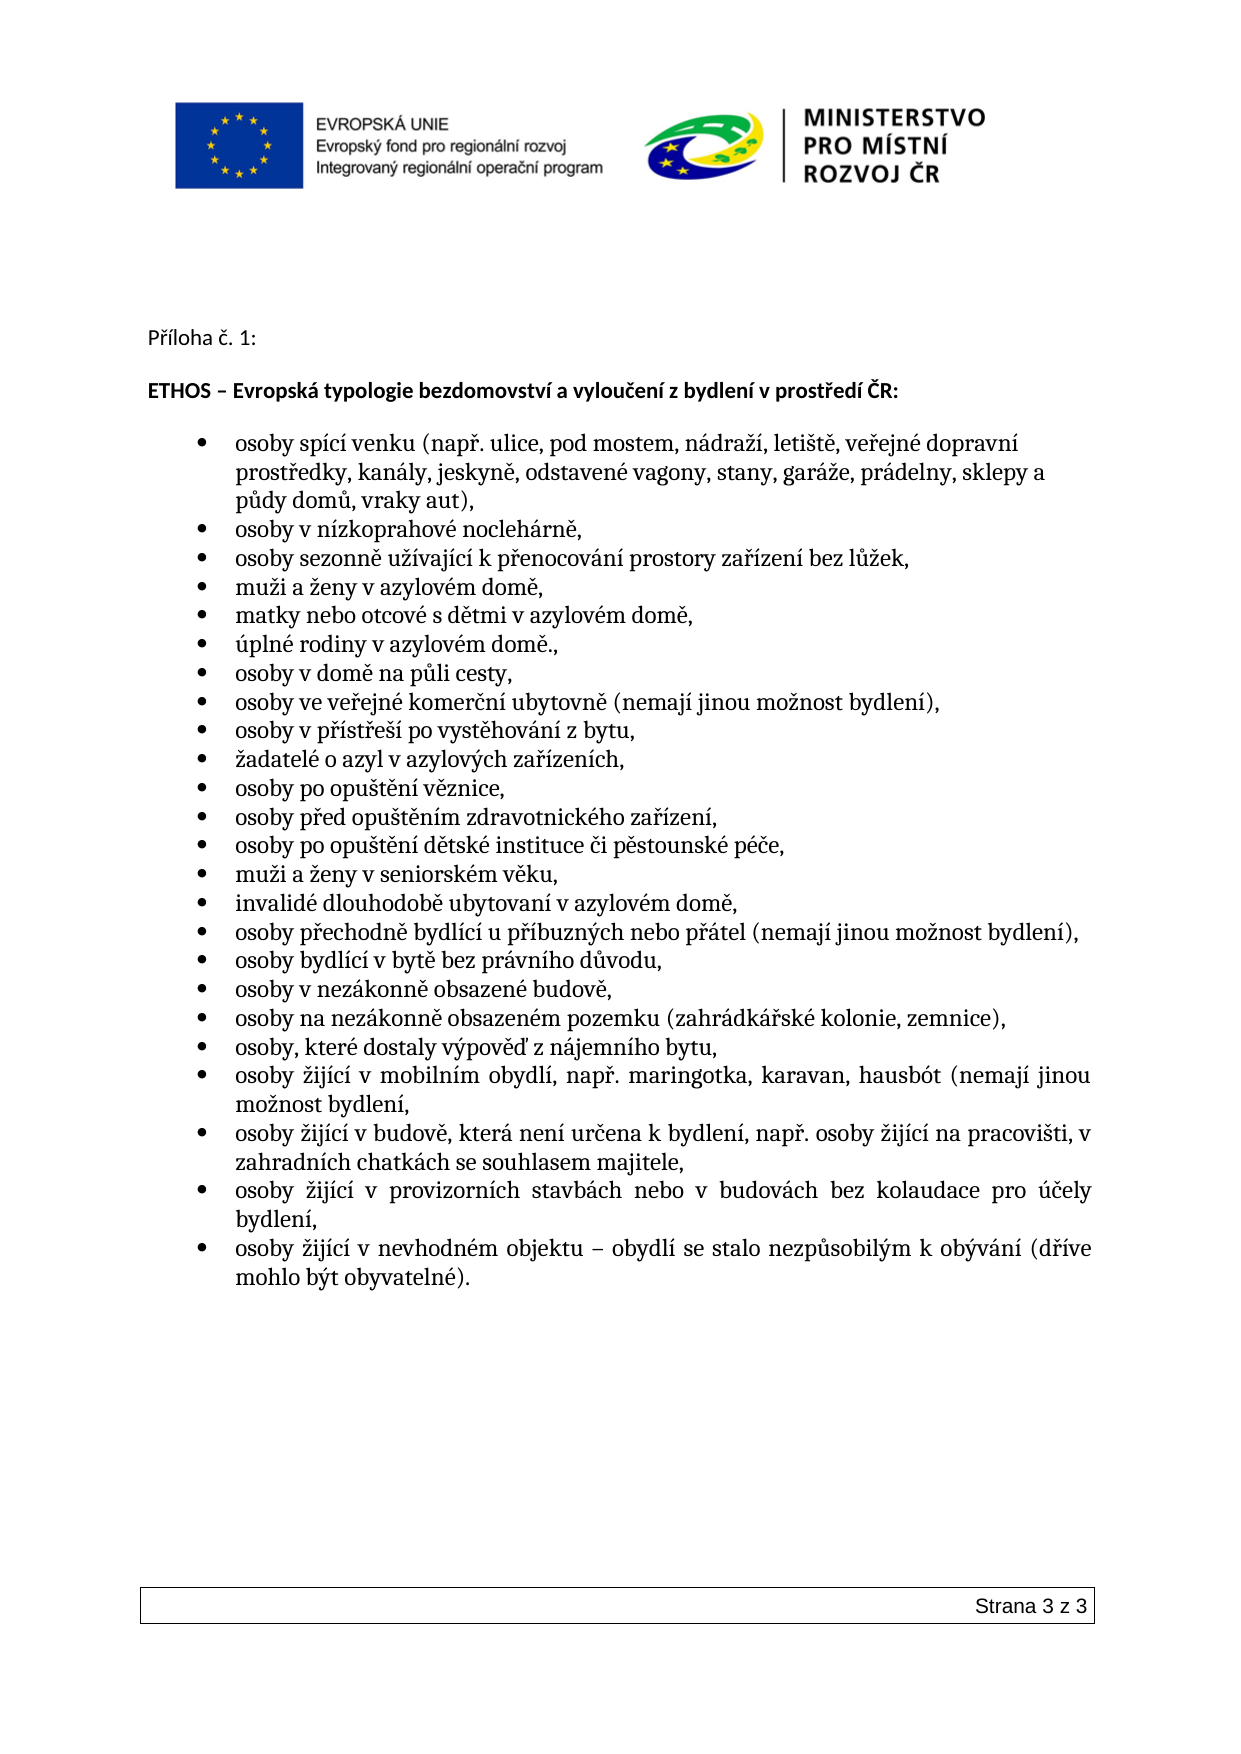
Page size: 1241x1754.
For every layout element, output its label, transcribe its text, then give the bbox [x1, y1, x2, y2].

list muži a ženy v azylovém domě, [198, 573, 1093, 601]
text ETHOS – Evropská typologie bezdomovství a vyloučení z bydlení v prostředí ČR: [148, 376, 1093, 404]
list osoby žijící v budově, která není určena k bydlení, např. osoby žijící na pracovišti, v zahradních chatkách se souhlasem majitele, [198, 1119, 1093, 1176]
list matky nebo otcové s dětmi v azylovém domě, [198, 601, 1093, 630]
list úplné rodiny v azylovém domě., [198, 630, 1093, 659]
list osoby bydlící v bytě bez právního důvodu, [198, 946, 1093, 975]
list osoby po opuštění věznice, [198, 774, 1093, 803]
list osoby sezonně užívající k přenocování prostory zařízení bez lůžek, [198, 544, 1093, 573]
list osoby v nezákonně obsazené budově, [198, 975, 1093, 1004]
list osoby v přístřeší po vystěhování z bytu, [198, 716, 1093, 745]
list muži a ženy v seniorském věku, [198, 860, 1093, 889]
list osoby ve veřejné komerční ubytovně (nemají jinou možnost bydlení), [198, 688, 1093, 716]
list osoby žijící v nevhodném objektu – obydlí se stalo nezpůsobilým k obývání (dříve mohlo být obyvatelné). [198, 1234, 1093, 1291]
list invalidé dlouhodobě ubytovaní v azylovém domě, [198, 889, 1093, 918]
list osoby přechodně bydlící u příbuzných nebo přátel (nemají jinou možnost bydlení), [198, 918, 1093, 946]
list osoby před opuštěním zdravotnického zařízení, [198, 803, 1093, 831]
list osoby v domě na půli cesty, [198, 659, 1093, 688]
picture [147, 73, 1013, 217]
list osoby žijící v mobilním obydlí, např. maringotka, karavan, hausbót (nemají jinou možnost bydlení, [198, 1061, 1093, 1119]
list osoby spící venku (např. ulice, pod mostem, nádraží, letiště, veřejné dopravní prostředky, kanály, jeskyně, odstavené vagony, stany, garáže, prádelny, sklepy a půdy domů, vraky aut), [198, 429, 1093, 515]
list osoby žijící v provizorních stavbách nebo v budovách bez kolaudace pro účely bydlení, [198, 1176, 1093, 1234]
list osoby, které dostaly výpověď z nájemního bytu, [198, 1033, 1093, 1061]
text Příloha č. 1: [148, 323, 1093, 351]
list osoby po opuštění dětské instituce či pěstounské péče, [198, 831, 1093, 860]
list osoby na nezákonně obsazeném pozemku (zahrádkářské kolonie, zemnice), [198, 1004, 1093, 1033]
list žadatelé o azyl v azylových zařízeních, [198, 745, 1093, 774]
list osoby v nízkoprahové noclehárně, [198, 515, 1093, 544]
